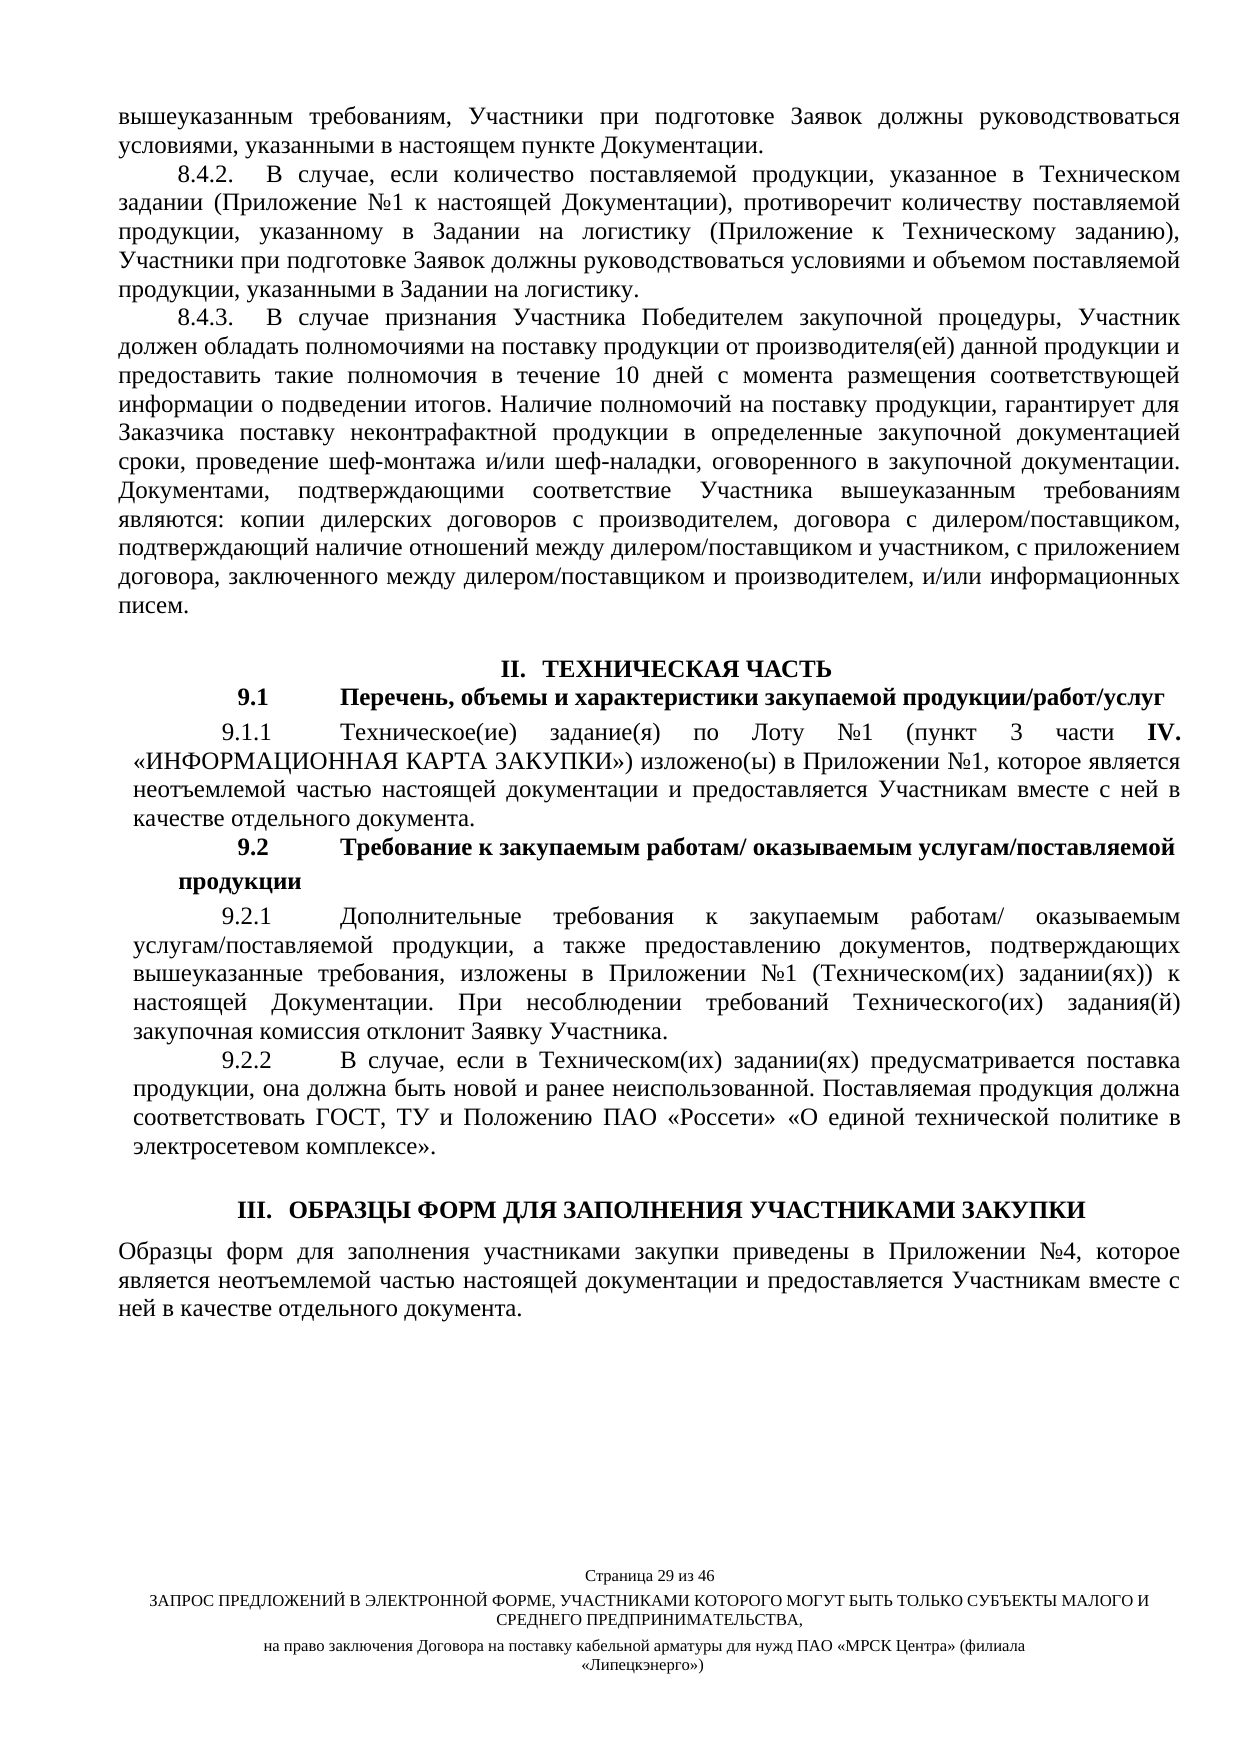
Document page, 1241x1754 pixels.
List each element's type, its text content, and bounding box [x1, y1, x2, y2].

subtitle Техническое(ие) задание(я) по Лоту №1 (пункт 3 части IV. «ИНФОРМАЦИОННАЯ КАРТА ЗАКУПКИ») изложено(ы) в Приложении №1, которое является неотъемлемой частью настоящей документации и предоставляется Участникам вместе с ней в качестве отдельного документа. [133, 717, 1181, 832]
subtitle Перечень, объемы и характеристики закупаемой продукции/работ/услуг [178, 682, 1181, 711]
subtitle ОБРАЗЦЫ ФОРМ ДЛЯ ЗАПОЛНЕНИЯ УЧАСТНИКАМИ ЗАКУПКИ [118, 1195, 1181, 1223]
subtitle В случае, если в Техническом(их) задании(ях) предусматривается поставка продукции, она должна быть новой и ранее неиспользованной. Поставляемая продукция должна соответствовать ГОСТ, ТУ и Положению ПАО «Россети» «О единой технической политике в электросетевом комплексе». [133, 1045, 1181, 1160]
subtitle Требование к закупаемым работам/ оказываемым услугам/поставляемой продукции [178, 832, 1181, 895]
subtitle ТЕХНИЧЕСКАЯ ЧАСТЬ [118, 654, 1181, 682]
subtitle В случае признания Участника Победителем закупочной процедуры, Участник должен обладать полномочиями на поставку продукции от производителя(ей) данной продукции и предоставить такие полномочия в течение 10 дней с момента размещения соответствующей информации о подведении итогов. Наличие полномочий на поставку продукции, гарантирует для Заказчика поставку неконтрафактной продукции в определенные закупочной документацией сроки, проведение шеф-монтажа и/или шеф-наладки, оговоренного в закупочной документации. Документами, подтверждающими соответствие Участника вышеуказанным требованиям являются: копии дилерских договоров с производителем, договора с дилером/поставщиком, подтверждающий наличие отношений между дилером/поставщиком и участником, с приложением договора, заключенного между дилером/поставщиком и производителем, и/или информационных писем. [118, 302, 1181, 619]
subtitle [118, 101, 1181, 159]
subtitle В случае, если количество поставляемой продукции, указанное в Техническом задании (Приложение №1 к настоящей Документации), противоречит количеству поставляемой продукции, указанному в Задании на логистику (Приложение к Техническому заданию), Участники при подготовке Заявок должны руководствоваться условиями и объемом поставляемой продукции, указанными в Задании на логистику. [118, 159, 1181, 302]
subtitle Дополнительные требования к закупаемым работам/ оказываемым услугам/поставляемой продукции, а также предоставлению документов, подтверждающих вышеуказанные требования, изложены в Приложении №1 (Техническом(их) задании(ях)) к настоящей Документации. При несоблюдении требований Технического(их) задания(й) закупочная комиссия отклонит Заявку Участника. [133, 901, 1181, 1045]
subtitle Образцы форм для заполнения участниками закупки приведены в Приложении №4, которое является неотъемлемой частью настоящей документации и предоставляется Участникам вместе с ней в качестве отдельного документа. [118, 1236, 1181, 1322]
